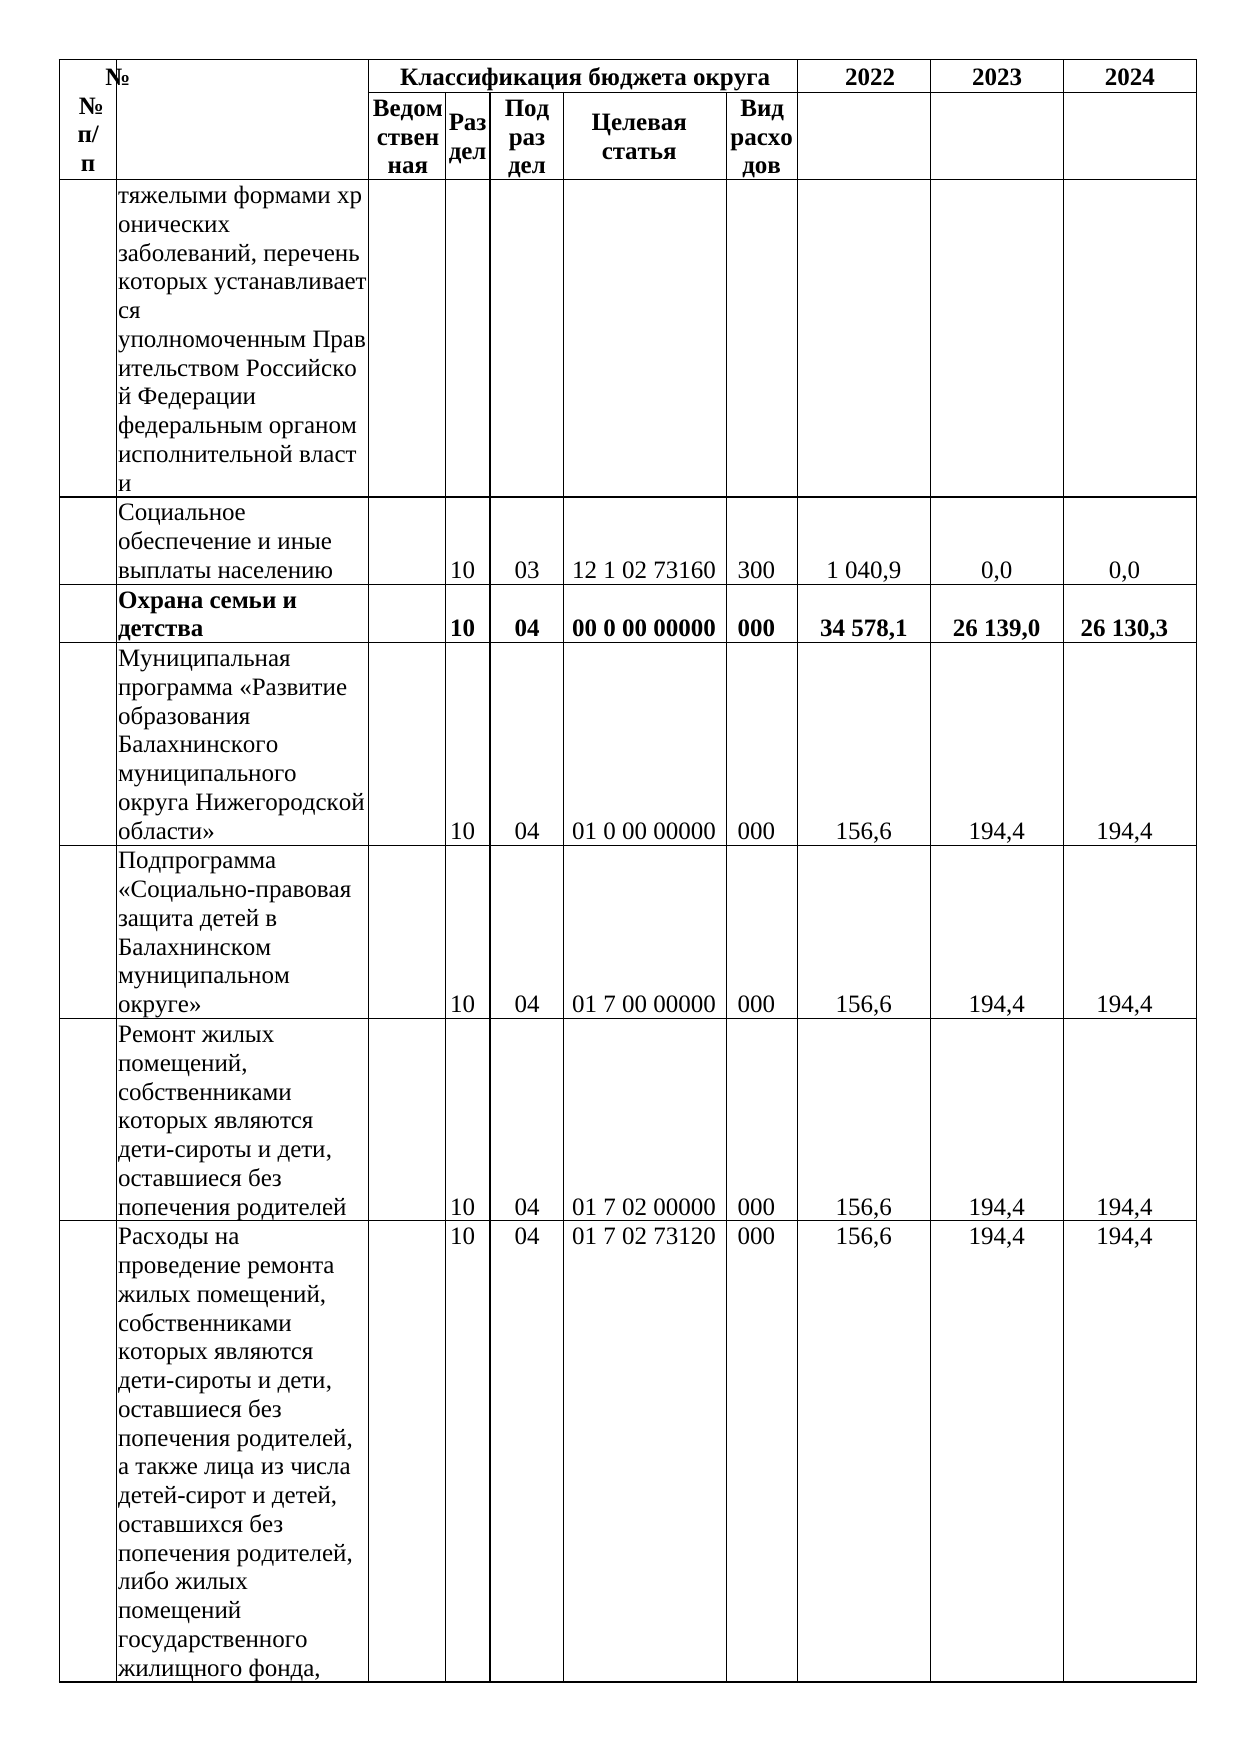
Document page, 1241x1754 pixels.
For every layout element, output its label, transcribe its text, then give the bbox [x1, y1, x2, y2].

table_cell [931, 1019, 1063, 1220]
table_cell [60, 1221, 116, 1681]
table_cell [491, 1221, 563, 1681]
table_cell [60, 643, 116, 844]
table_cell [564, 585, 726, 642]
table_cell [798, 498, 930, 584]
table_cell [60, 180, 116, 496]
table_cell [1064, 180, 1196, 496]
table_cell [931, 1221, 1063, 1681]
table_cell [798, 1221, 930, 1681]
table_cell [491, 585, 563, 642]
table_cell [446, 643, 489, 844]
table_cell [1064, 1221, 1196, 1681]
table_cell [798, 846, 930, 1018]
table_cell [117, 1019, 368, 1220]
table_cell Ведом ствен ная [369, 93, 445, 179]
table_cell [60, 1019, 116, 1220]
table_header Классификация бюджета округа [369, 60, 797, 92]
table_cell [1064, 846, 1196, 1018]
table_header № №п/п [60, 60, 116, 179]
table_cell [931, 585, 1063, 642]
table_header 2024 [1064, 60, 1196, 92]
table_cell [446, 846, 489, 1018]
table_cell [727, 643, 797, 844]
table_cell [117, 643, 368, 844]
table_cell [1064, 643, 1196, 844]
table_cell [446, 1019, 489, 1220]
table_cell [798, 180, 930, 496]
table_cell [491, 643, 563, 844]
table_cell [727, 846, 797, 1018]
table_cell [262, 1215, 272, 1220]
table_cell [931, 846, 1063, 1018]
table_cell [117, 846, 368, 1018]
table_cell Раз дел [446, 93, 489, 179]
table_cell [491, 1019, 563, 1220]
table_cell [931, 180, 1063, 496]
table_cell [931, 93, 1063, 179]
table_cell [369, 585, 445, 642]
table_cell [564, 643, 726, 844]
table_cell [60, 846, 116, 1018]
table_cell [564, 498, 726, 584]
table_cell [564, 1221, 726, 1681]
table_header 2023 [931, 60, 1063, 92]
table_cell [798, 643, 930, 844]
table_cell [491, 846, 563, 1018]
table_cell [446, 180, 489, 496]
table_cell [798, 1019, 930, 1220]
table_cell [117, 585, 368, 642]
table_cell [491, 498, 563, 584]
table_cell [798, 93, 930, 179]
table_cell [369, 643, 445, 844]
table_cell Под раз дел [491, 93, 563, 179]
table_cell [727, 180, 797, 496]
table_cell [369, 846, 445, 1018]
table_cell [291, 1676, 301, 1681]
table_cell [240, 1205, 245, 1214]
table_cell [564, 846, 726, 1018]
table_cell Вид расхо дов [727, 93, 797, 179]
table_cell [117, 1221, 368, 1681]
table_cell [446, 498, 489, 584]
table_cell [1064, 93, 1196, 179]
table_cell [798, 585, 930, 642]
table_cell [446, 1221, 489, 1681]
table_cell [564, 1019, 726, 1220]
table_header 2022 [798, 60, 930, 92]
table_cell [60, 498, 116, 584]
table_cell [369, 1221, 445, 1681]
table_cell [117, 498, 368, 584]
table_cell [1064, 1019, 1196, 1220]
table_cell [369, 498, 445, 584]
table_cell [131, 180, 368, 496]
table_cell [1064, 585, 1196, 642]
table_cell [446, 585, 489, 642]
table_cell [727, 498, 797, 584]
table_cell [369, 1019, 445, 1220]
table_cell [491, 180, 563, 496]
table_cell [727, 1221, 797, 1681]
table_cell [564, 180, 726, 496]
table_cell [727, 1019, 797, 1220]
table_cell Целевая статья [564, 93, 726, 179]
table_header [117, 60, 368, 179]
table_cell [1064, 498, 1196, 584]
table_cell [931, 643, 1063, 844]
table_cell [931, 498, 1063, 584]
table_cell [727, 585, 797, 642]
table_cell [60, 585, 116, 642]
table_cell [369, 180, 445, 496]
